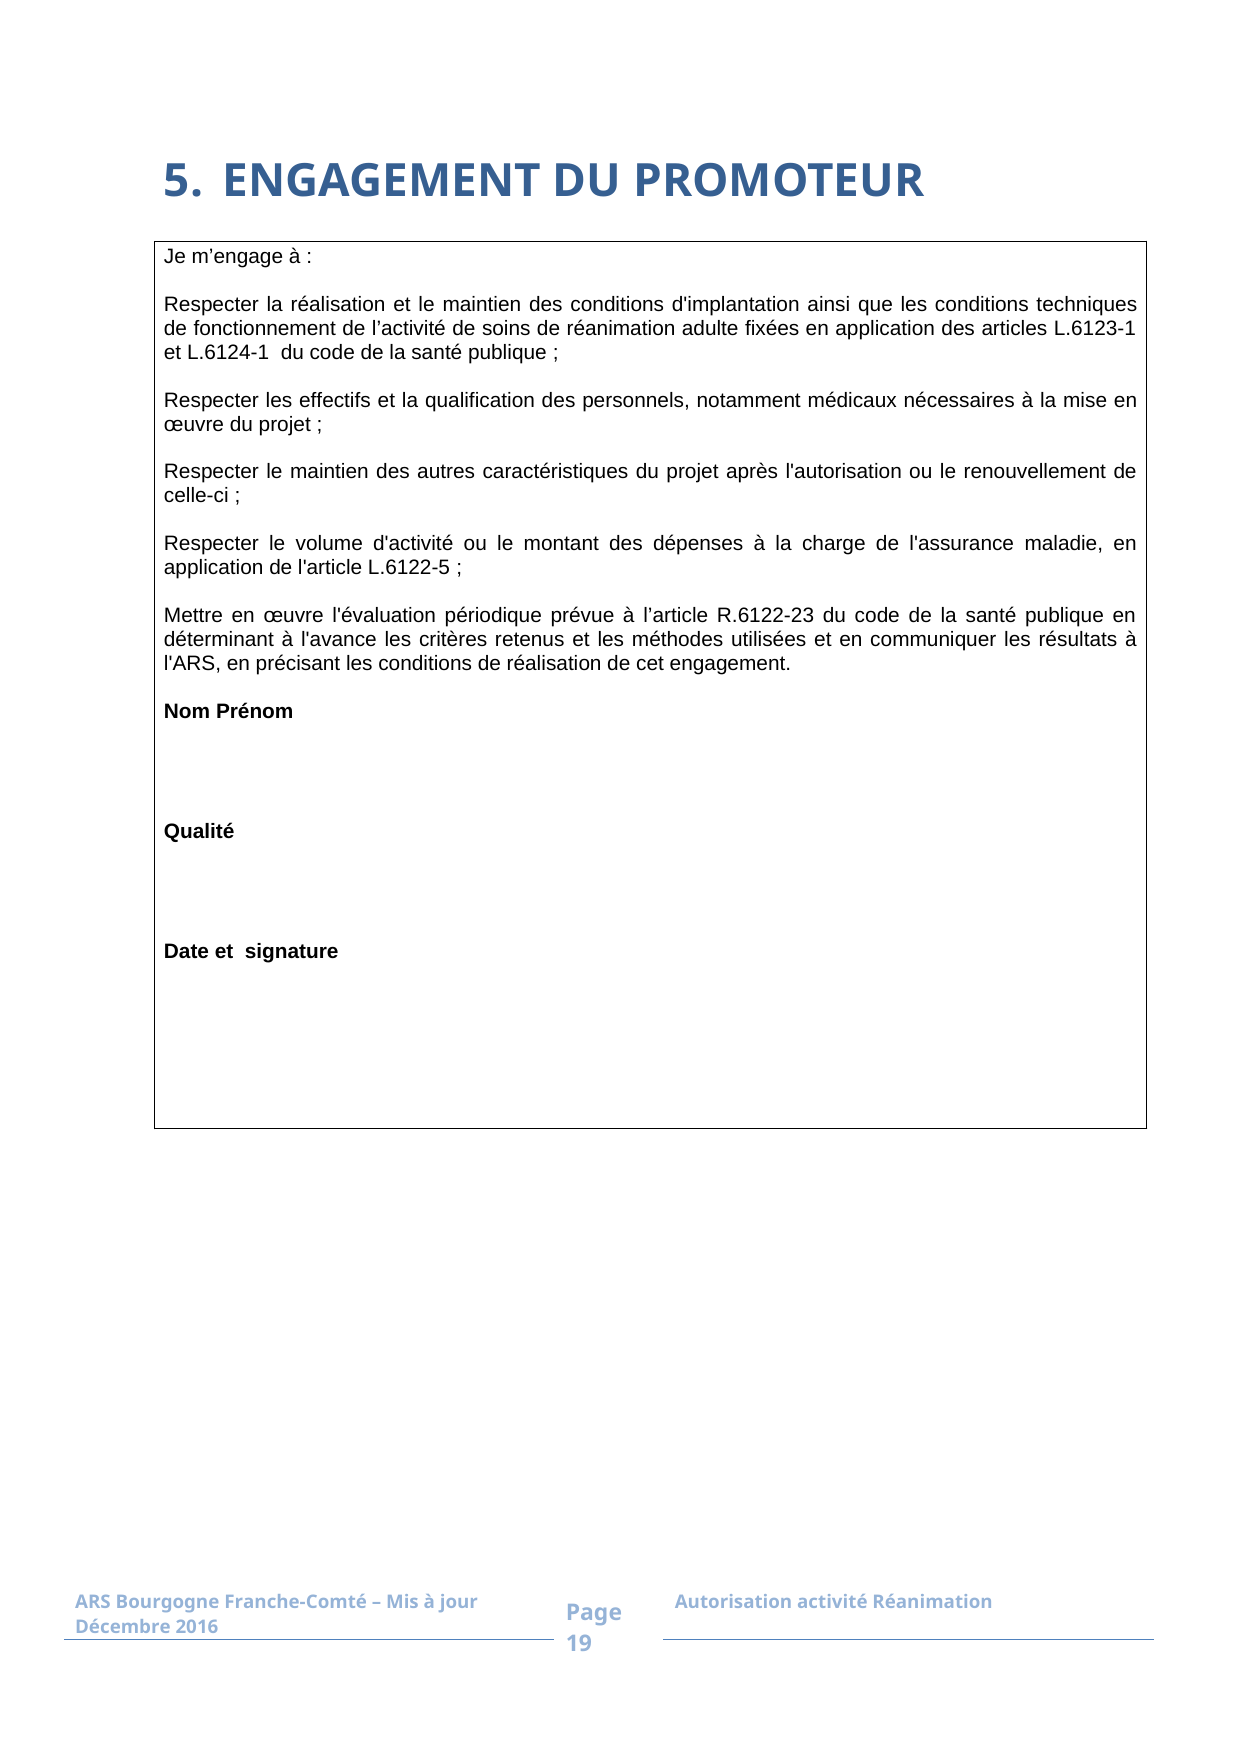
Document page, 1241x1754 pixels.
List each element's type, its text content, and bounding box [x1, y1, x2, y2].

text Respecter les effectifs et la qualification des personnels, notamment médicaux nécessaires à la mise en œuvre du projet ; [155, 384, 1146, 435]
text Respecter le volume d'activité ou le montant des dépenses à la charge de l'assurance maladie, en application de l'article L.6122-5 ; [155, 528, 1146, 579]
list engagement du promoteur [164, 148, 1165, 210]
text Mettre en œuvre l'évaluation périodique prévue à l’article R.6122-23 du code de la santé publique en déterminant à l'avance les critères retenus et les méthodes utilisées et en communiquer les résultats à l'ARS, en précisant les conditions de réalisation de cet engagement. [155, 600, 1146, 675]
text Nom Prénom [155, 696, 1146, 723]
text Respecter le maintien des autres caractéristiques du projet après l'autorisation ou le renouvellement de celle-ci ; [155, 456, 1146, 507]
text Je m’engage à : [155, 242, 1146, 268]
text Qualité [155, 816, 1146, 843]
text Respecter la réalisation et le maintien des conditions d'implantation ainsi que les conditions techniques de fonctionnement de l’activité de soins de réanimation adulte fixées en application des articles L.6123-1 et L.6124-1 du code de la santé publique ; [155, 288, 1146, 363]
text Date et signature [155, 935, 1146, 962]
